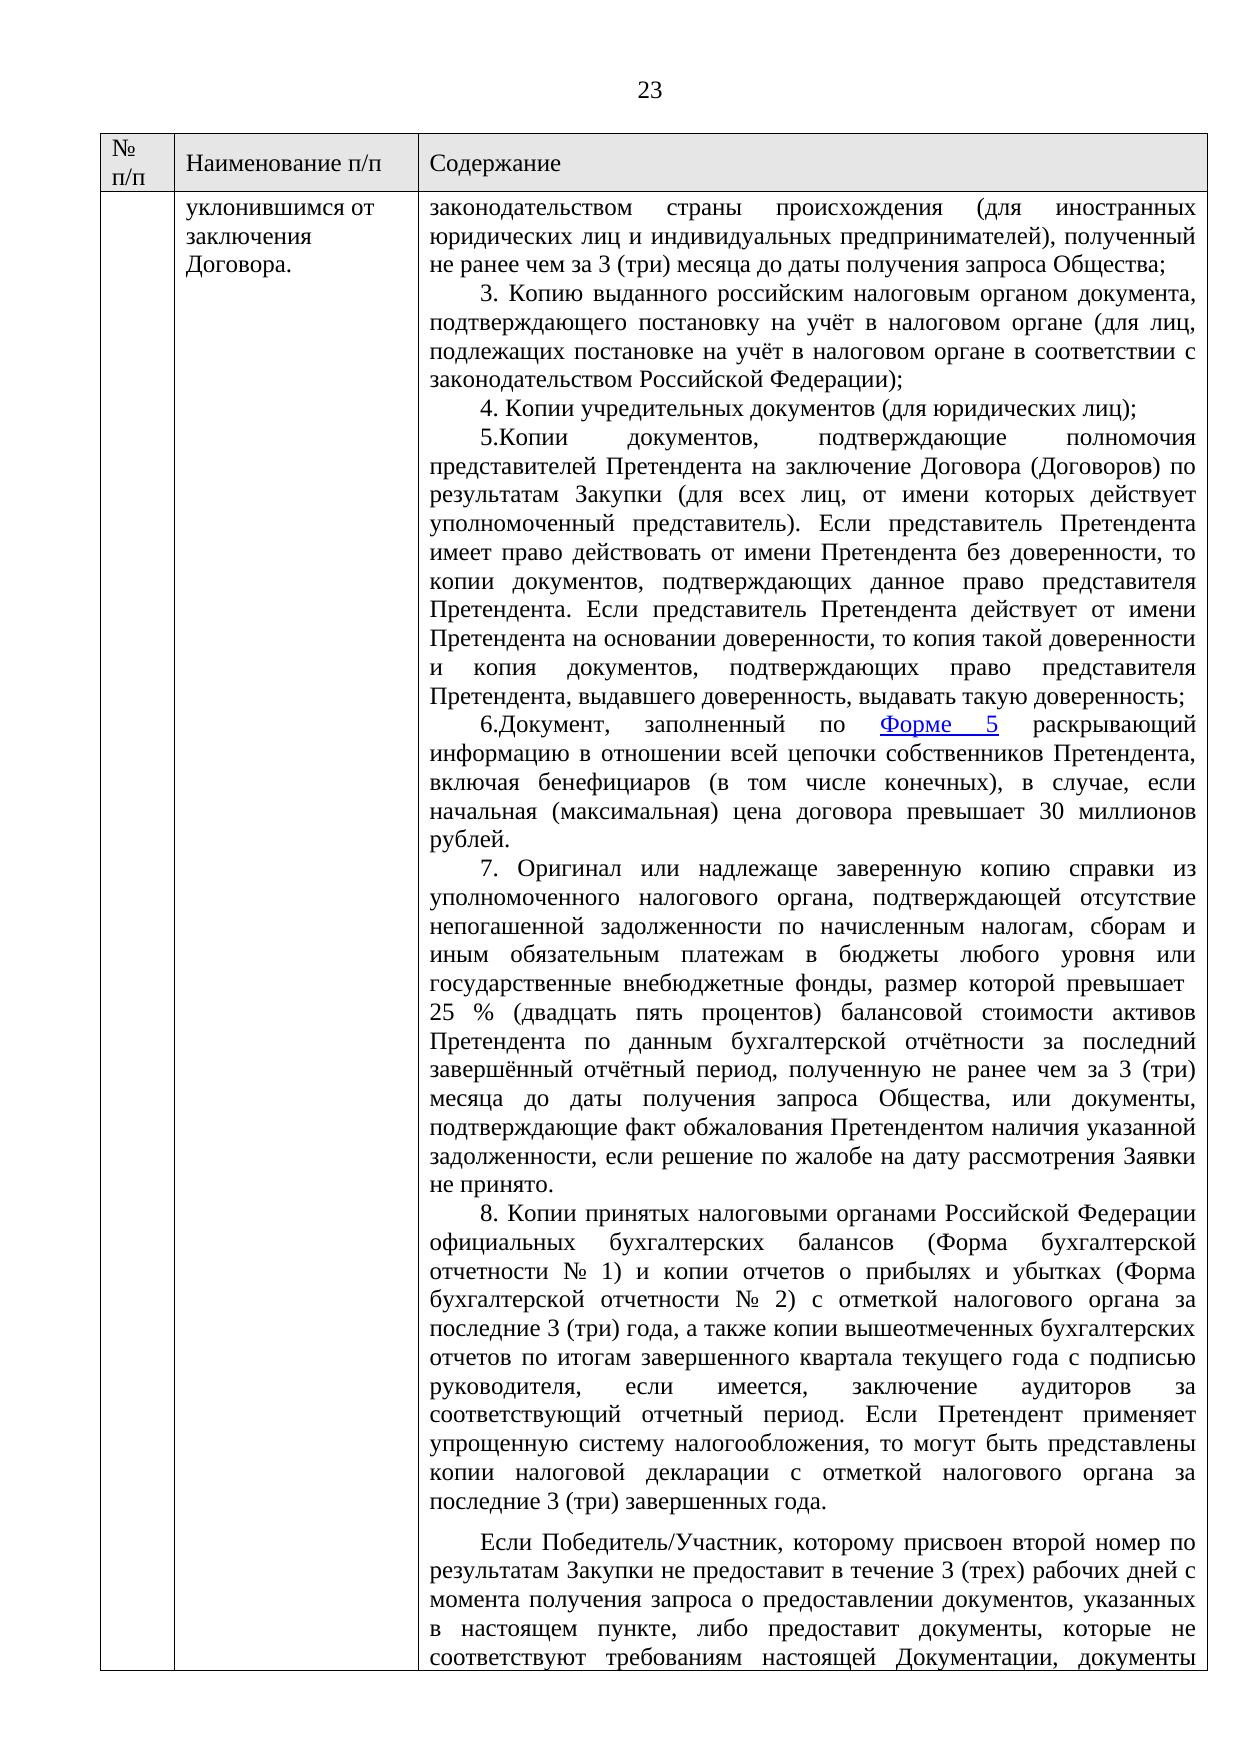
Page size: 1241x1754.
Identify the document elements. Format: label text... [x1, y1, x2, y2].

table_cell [419, 192, 1207, 1670]
table_header Содержание [419, 134, 1207, 191]
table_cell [175, 192, 418, 1670]
table_header № п/п [101, 134, 174, 191]
table_cell [101, 192, 174, 1670]
table_header Наименование п/п [175, 134, 418, 191]
